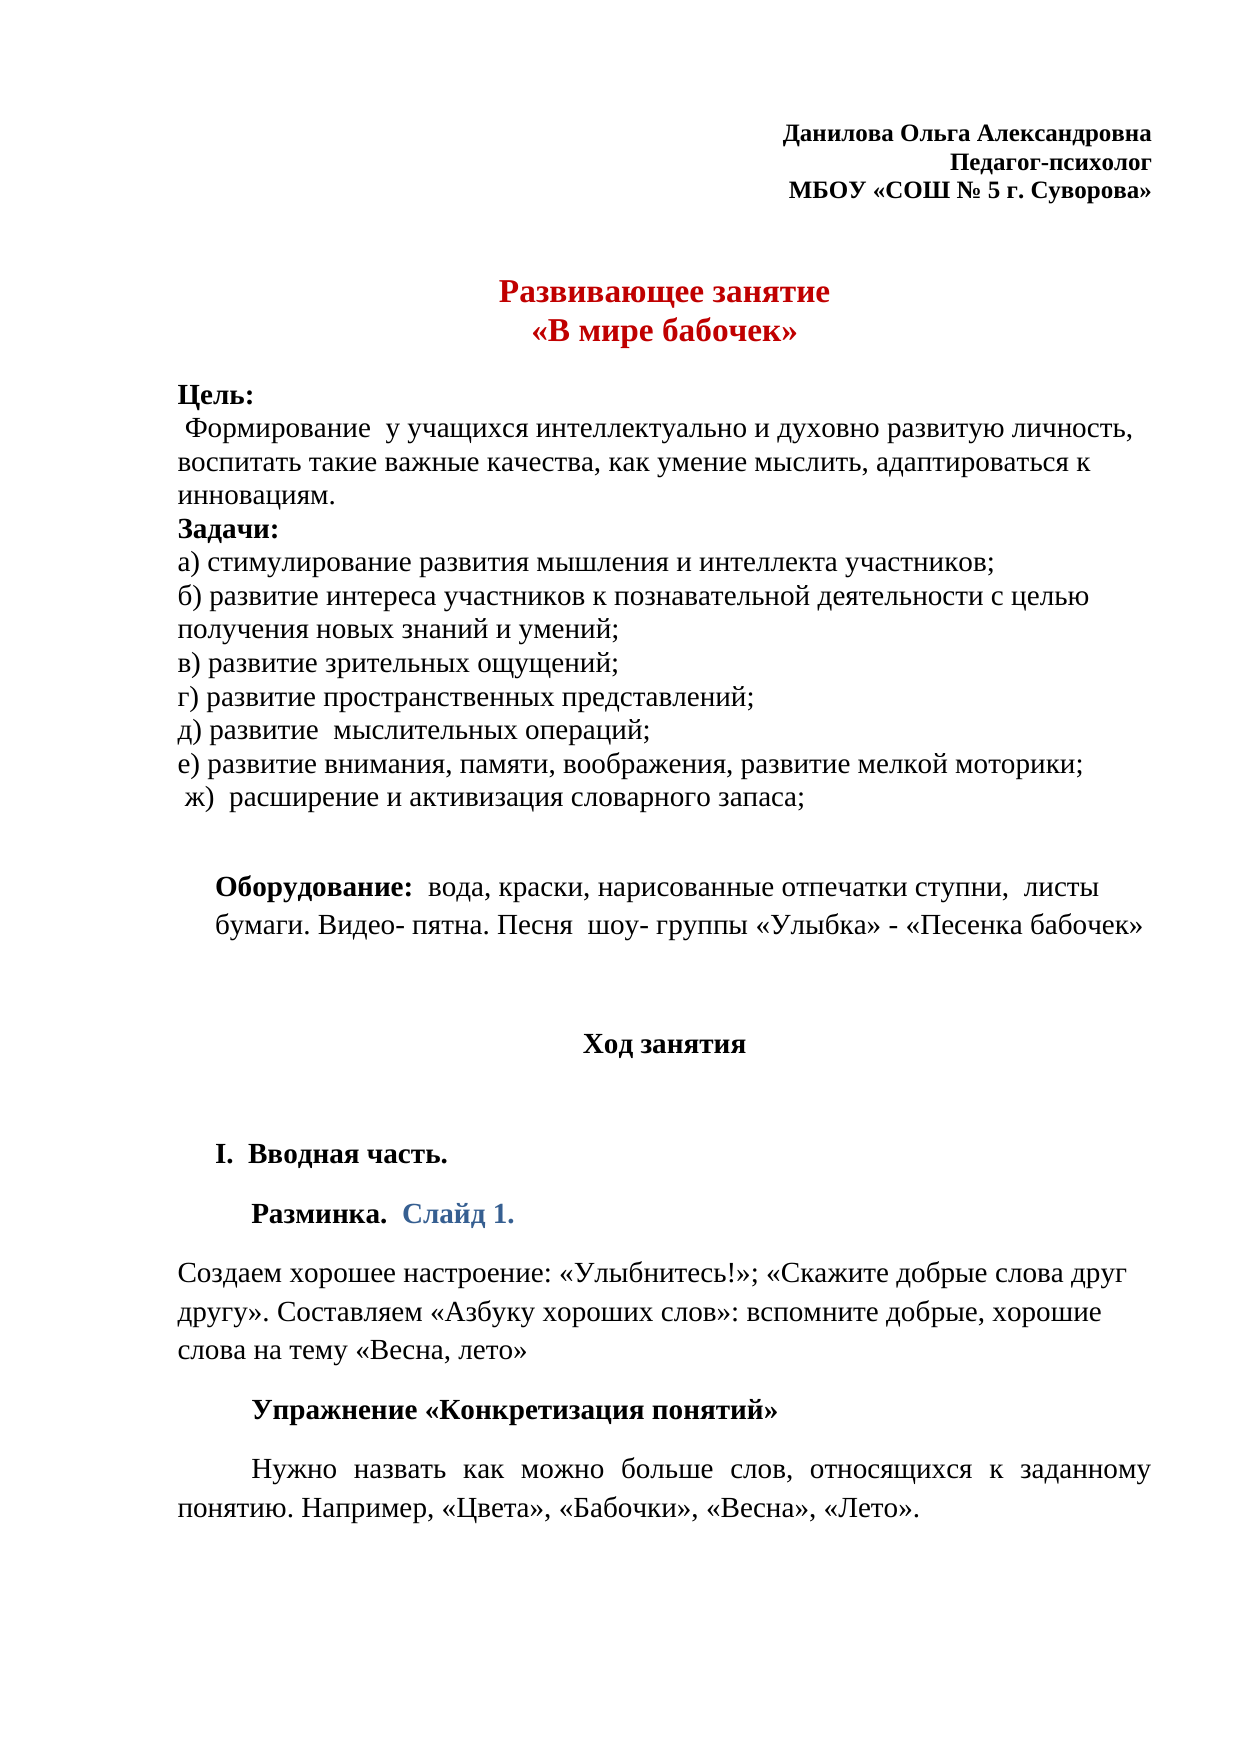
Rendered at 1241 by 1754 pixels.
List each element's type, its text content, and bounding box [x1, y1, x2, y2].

text Педагог-психолог [177, 147, 1152, 176]
text ж) расширение и активизация словарного запаса; [177, 779, 1152, 869]
text Упражнение «Конкретизация понятий» [177, 1392, 1152, 1425]
text Разминка. Слайд 1. [177, 1196, 1152, 1229]
text а) стимулирование развития мышления и интеллекта участников; б) развитие интереса участников к познавательной деятельности с целью получения новых знаний и умений; в) развитие зрительных ощущений; [177, 544, 1152, 679]
text Ход занятия [177, 1026, 1152, 1060]
text МБОУ «СОШ № 5 г. Суворова» [177, 176, 1152, 204]
text I. Вводная часть. [215, 1137, 1152, 1170]
text Данилова Ольга Александровна [177, 118, 1152, 147]
text г) развитие пространственных представлений; [177, 679, 1152, 712]
text Нужно назвать как можно больше слов, относящихся к заданному понятию. Например, «Цвета», «Бабочки», «Весна», «Лето». [177, 1451, 1152, 1523]
text «В мире бабочек» [177, 310, 1152, 348]
text Формирование у учащихся интеллектуально и духовно развитую личность, воспитать такие важные качества, как умение мыслить, адаптироваться к инновациям. Задачи: [177, 410, 1152, 544]
text Создаем хорошее настроение: «Улыбнитесь!»; «Скажите добрые слова друг другу». Составляем «Азбуку хороших слов»: вспомните добрые, хорошие слова на тему «Весна, лето» [177, 1255, 1152, 1366]
text Оборудование: вода, краски, нарисованные отпечатки ступни, листы бумаги. Видео- пятна. Песня шоу- группы «Улыбка» - «Песенка бабочек» [215, 869, 1152, 941]
text Развивающее занятие [177, 271, 1152, 310]
text Цель: [177, 377, 1152, 410]
text е) развитие внимания, памяти, воображения, развитие мелкой моторики; [177, 746, 1152, 779]
text д) развитие мыслительных операций; [177, 712, 1152, 746]
